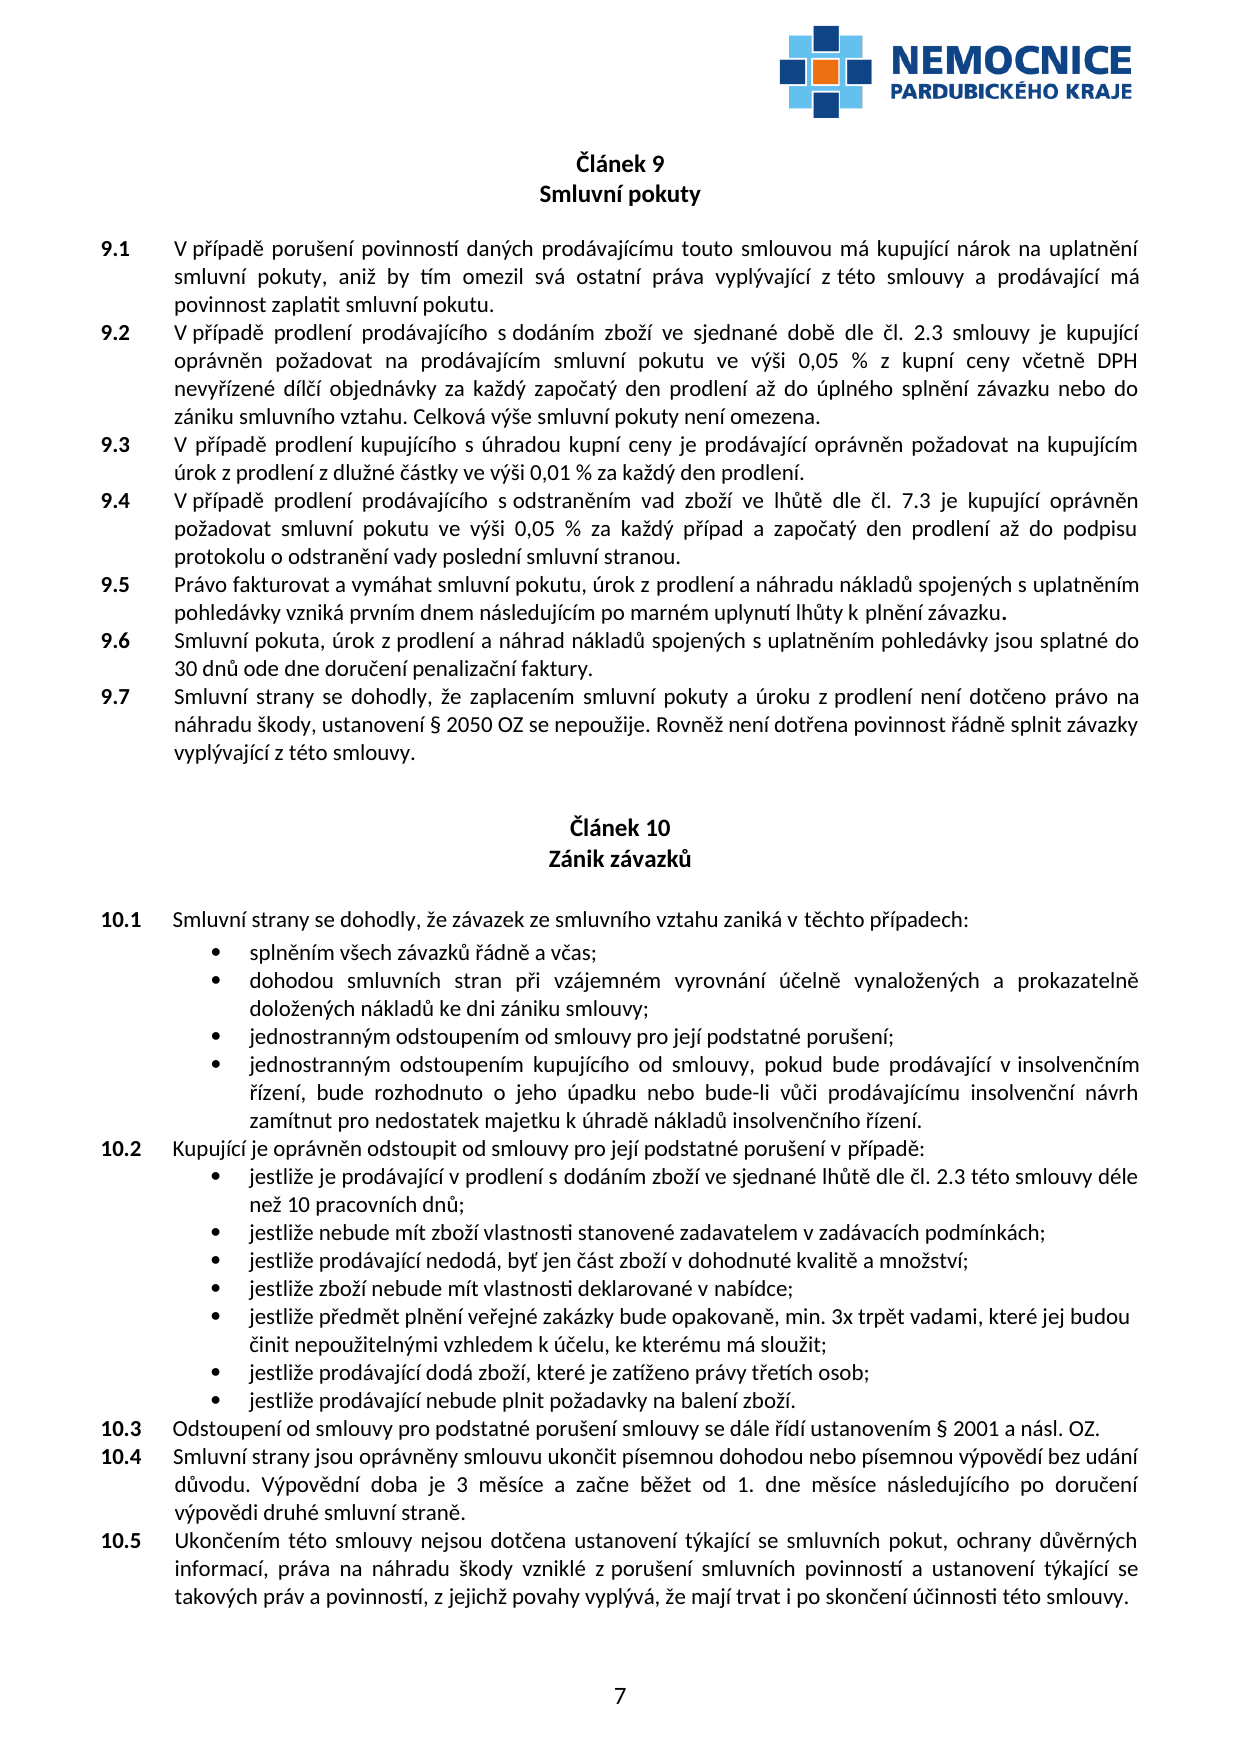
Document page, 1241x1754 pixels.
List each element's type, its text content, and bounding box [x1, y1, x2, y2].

list jestliže prodávající nebude plnit požadavky na balení zboží. [212, 1386, 1140, 1414]
list dohodou smluvních stran při vzájemném vyrovnání účelně vynaložených a prokazatelně doložených nákladů ke dni zániku smlouvy; [212, 966, 1140, 1022]
text 9.4 V případě prodlení prodávajícího s odstraněním vad zboží ve lhůtě dle čl. 7.3 je kupující oprávněn požadovat smluvní pokutu ve výši 0,05 % za každý případ a započatý den prodlení až do podpisu protokolu o odstranění vady poslední smluvní stranou. [100, 486, 1140, 570]
subtitle Smluvní pokuty [100, 178, 1140, 209]
text 9.6 Smluvní pokuta, úrok z prodlení a náhrad nákladů spojených s uplatněním pohledávky jsou splatné do 30 dnů ode dne doručení penalizační faktury. [100, 626, 1140, 682]
picture [778, 24, 1132, 119]
text 9.1 V případě porušení povinností daných prodávajícímu touto smlouvou má kupující nárok na uplatnění smluvní pokuty, aniž by tím omezil svá ostatní práva vyplývající z této smlouvy a prodávající má povinnost zaplatit smluvní pokutu. [100, 234, 1140, 318]
text 9.2 V případě prodlení prodávajícího s dodáním zboží ve sjednané době dle čl. 2.3 smlouvy je kupující oprávněn požadovat na prodávajícím smluvní pokutu ve výši 0,05 % z kupní ceny včetně DPH nevyřízené dílčí objednávky za každý započatý den prodlení až do úplného splnění závazku nebo do zániku smluvního vztahu. Celková výše smluvní pokuty není omezena. [100, 318, 1140, 430]
text 10.5 Ukončením této smlouvy nejsou dotčena ustanovení týkající se smluvních pokut, ochrany důvěrných informací, práva na náhradu škody vzniklé z porušení smluvních povinností a ustanovení týkající se takových práv a povinností, z jejichž povahy vyplývá, že mají trvat i po skončení účinnosti této smlouvy. [100, 1526, 1140, 1610]
list jestliže nebude mít zboží vlastnosti stanovené zadavatelem v zadávacích podmínkách; [212, 1218, 1140, 1246]
title Zánik závazků [100, 843, 1140, 873]
title Článek 10 [100, 812, 1140, 843]
list jestliže prodávající dodá zboží, které je zatíženo právy třetích osob; [212, 1358, 1140, 1386]
list jestliže předmět plnění veřejné zakázky bude opakovaně, min. 3x trpět vadami, které jej budou činit nepoužitelnými vzhledem k účelu, ke kterému má sloužit; [212, 1302, 1140, 1358]
text 10.2 Kupující je oprávněn odstoupit od smlouvy pro její podstatné porušení v případě: [100, 1134, 1140, 1162]
subtitle Článek 9 [100, 148, 1140, 178]
text 9.7 Smluvní strany se dohodly, že zaplacením smluvní pokuty a úroku z prodlení není dotčeno právo na náhradu škody, ustanovení § 2050 OZ se nepoužije. Rovněž není dotřena povinnost řádně splnit závazky vyplývající z této smlouvy. [100, 682, 1140, 766]
list jestliže zboží nebude mít vlastnosti deklarované v nabídce; [212, 1274, 1140, 1302]
list jestliže prodávající nedodá, byť jen část zboží v dohodnuté kvalitě a množství; [212, 1246, 1140, 1274]
text 10.1 Smluvní strany se dohodly, že závazek ze smluvního vztahu zaniká v těchto případech: [100, 906, 1140, 934]
list jednostranným odstoupením od smlouvy pro její podstatné porušení; [212, 1022, 1140, 1050]
text 10.3 Odstoupení od smlouvy pro podstatné porušení smlouvy se dále řídí ustanovením § 2001 a násl. OZ. [100, 1414, 1140, 1442]
text 10.4 Smluvní strany jsou oprávněny smlouvu ukončit písemnou dohodou nebo písemnou výpovědí bez udání důvodu. Výpovědní doba je 3 měsíce a začne běžet od 1. dne měsíce následujícího po doručení výpovědi druhé smluvní straně. [100, 1442, 1140, 1526]
list jednostranným odstoupením kupujícího od smlouvy, pokud bude prodávající v insolvenčním řízení, bude rozhodnuto o jeho úpadku nebo bude-li vůči prodávajícímu insolvenční návrh zamítnut pro nedostatek majetku k úhradě nákladů insolvenčního řízení. [212, 1050, 1140, 1134]
text 9.5 Právo fakturovat a vymáhat smluvní pokutu, úrok z prodlení a náhradu nákladů spojených s uplatněním pohledávky vzniká prvním dnem následujícím po marném uplynutí lhůty k plnění závazku. [100, 570, 1140, 626]
text 9.3 V případě prodlení kupujícího s úhradou kupní ceny je prodávající oprávněn požadovat na kupujícím úrok z prodlení z dlužné částky ve výši 0,01 % za každý den prodlení. [100, 430, 1140, 486]
list jestliže je prodávající v prodlení s dodáním zboží ve sjednané lhůtě dle čl. 2.3 této smlouvy déle než 10 pracovních dnů; [212, 1162, 1140, 1218]
list splněním všech závazků řádně a včas; [212, 938, 1140, 966]
